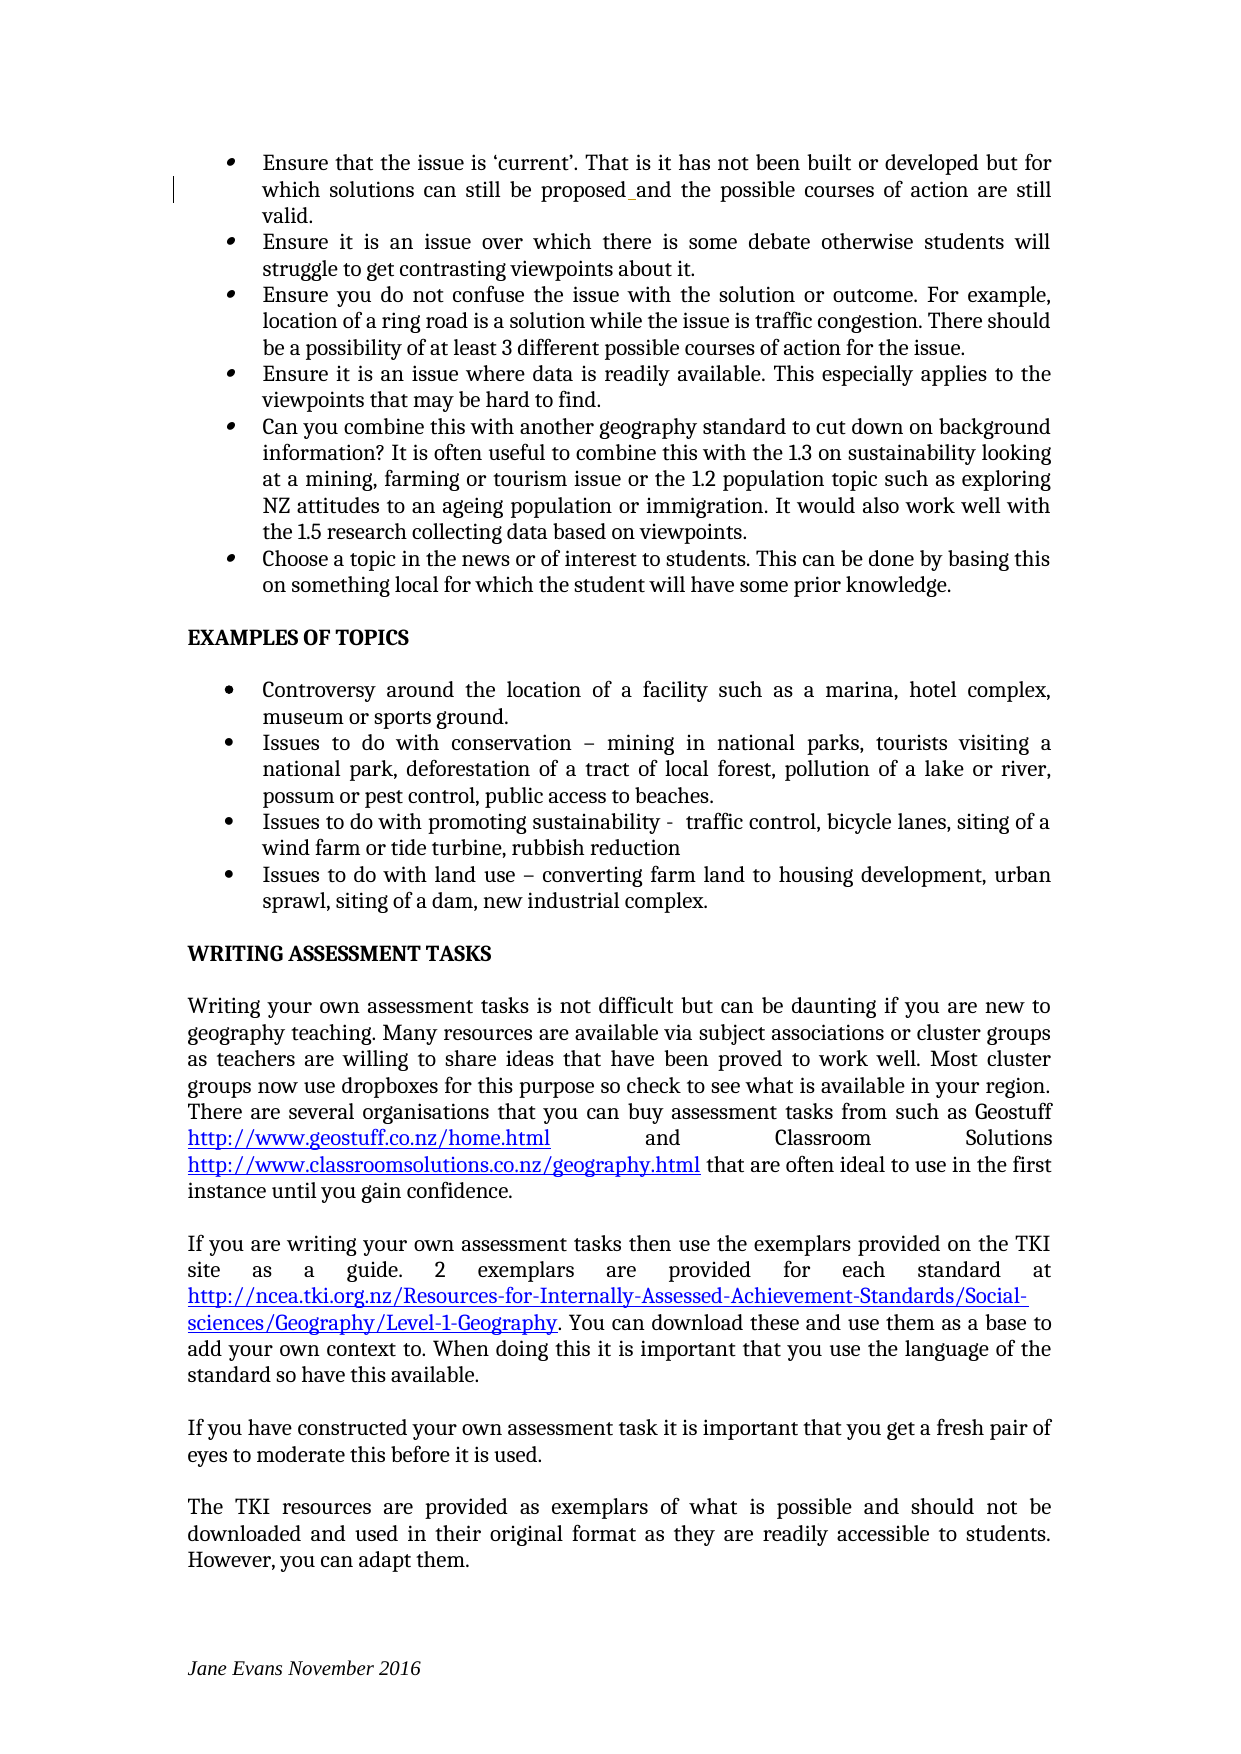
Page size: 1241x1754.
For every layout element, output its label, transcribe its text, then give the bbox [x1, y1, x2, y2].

list Issues to do with conservation – mining in national parks, tourists visiting a national park, deforestation of a tract of local forest, pollution of a lake or river, possum or pest control, public access to beaches. [225, 730, 1053, 809]
text WRITING ASSESSMENT TASKS [187, 941, 1053, 967]
list Ensure that the issue is ‘current’. That is it has not been built or developed but for which solutions can still be proposedand the possible courses of action are still valid. [225, 150, 1053, 229]
text EXAMPLES OF TOPICS [187, 624, 1053, 651]
text The TKI resources are provided as exemplars of what is possible and should not be downloaded and used in their original format as they are readily accessible to students. However, you can adapt them. [187, 1494, 1053, 1573]
list Ensure you do not confuse the issue with the solution or outcome. For example, location of a ring road is a solution while the issue is traffic congestion. There should be a possibility of at least 3 different possible courses of action for the issue. [225, 282, 1053, 361]
list Issues to do with promoting sustainability - traffic control, bicycle lanes, siting of a wind farm or tide turbine, rubbish reduction [225, 809, 1053, 862]
list Issues to do with land use – converting farm land to housing development, urban sprawl, siting of a dam, new industrial complex. [225, 862, 1053, 914]
list Ensure it is an issue where data is readily available. This especially applies to the viewpoints that may be hard to find. [225, 361, 1053, 413]
list Ensure it is an issue over which there is some debate otherwise students will struggle to get contrasting viewpoints about it. [225, 229, 1053, 282]
text Writing your own assessment tasks is not difficult but can be daunting if you are new to geography teaching. Many resources are available via subject associations or cluster groups as teachers are willing to share ideas that have been proved to work well. Most cluster groups now use dropboxes for this purpose so check to see what is available in your region. There are several organisations that you can buy assessment tasks from such as Geostuff http://www.geostuff.co.nz/home.html and Classroom Solutions http://www.classroomsolutions.co.nz/geography.html that are often ideal to use in the first instance until you gain confidence. [187, 993, 1053, 1204]
list Choose a topic in the news or of interest to students. This can be done by basing this on something local for which the student will have some prior knowledge. [225, 545, 1053, 598]
text If you are writing your own assessment tasks then use the exemplars provided on the TKI site as a guide. 2 exemplars are provided for each standard at http://ncea.tki.org.nz/Resources-for-Internally-Assessed-Achievement-Standards/Social-sciences/Geography/Level-1-Geography. You can download these and use them as a base to add your own context to. When doing this it is important that you use the language of the standard so have this available. [187, 1231, 1053, 1389]
text If you have constructed your own assessment task it is important that you get a fresh pair of eyes to moderate this before it is used. [187, 1415, 1053, 1468]
list Controversy around the location of a facility such as a marina, hotel complex, museum or sports ground. [225, 677, 1053, 730]
list Can you combine this with another geography standard to cut down on background information? It is often useful to combine this with the 1.3 on sustainability looking at a mining, farming or tourism issue or the 1.2 population topic such as exploring NZ attitudes to an ageing population or immigration. It would also work well with the 1.5 research collecting data based on viewpoints. [225, 413, 1053, 545]
